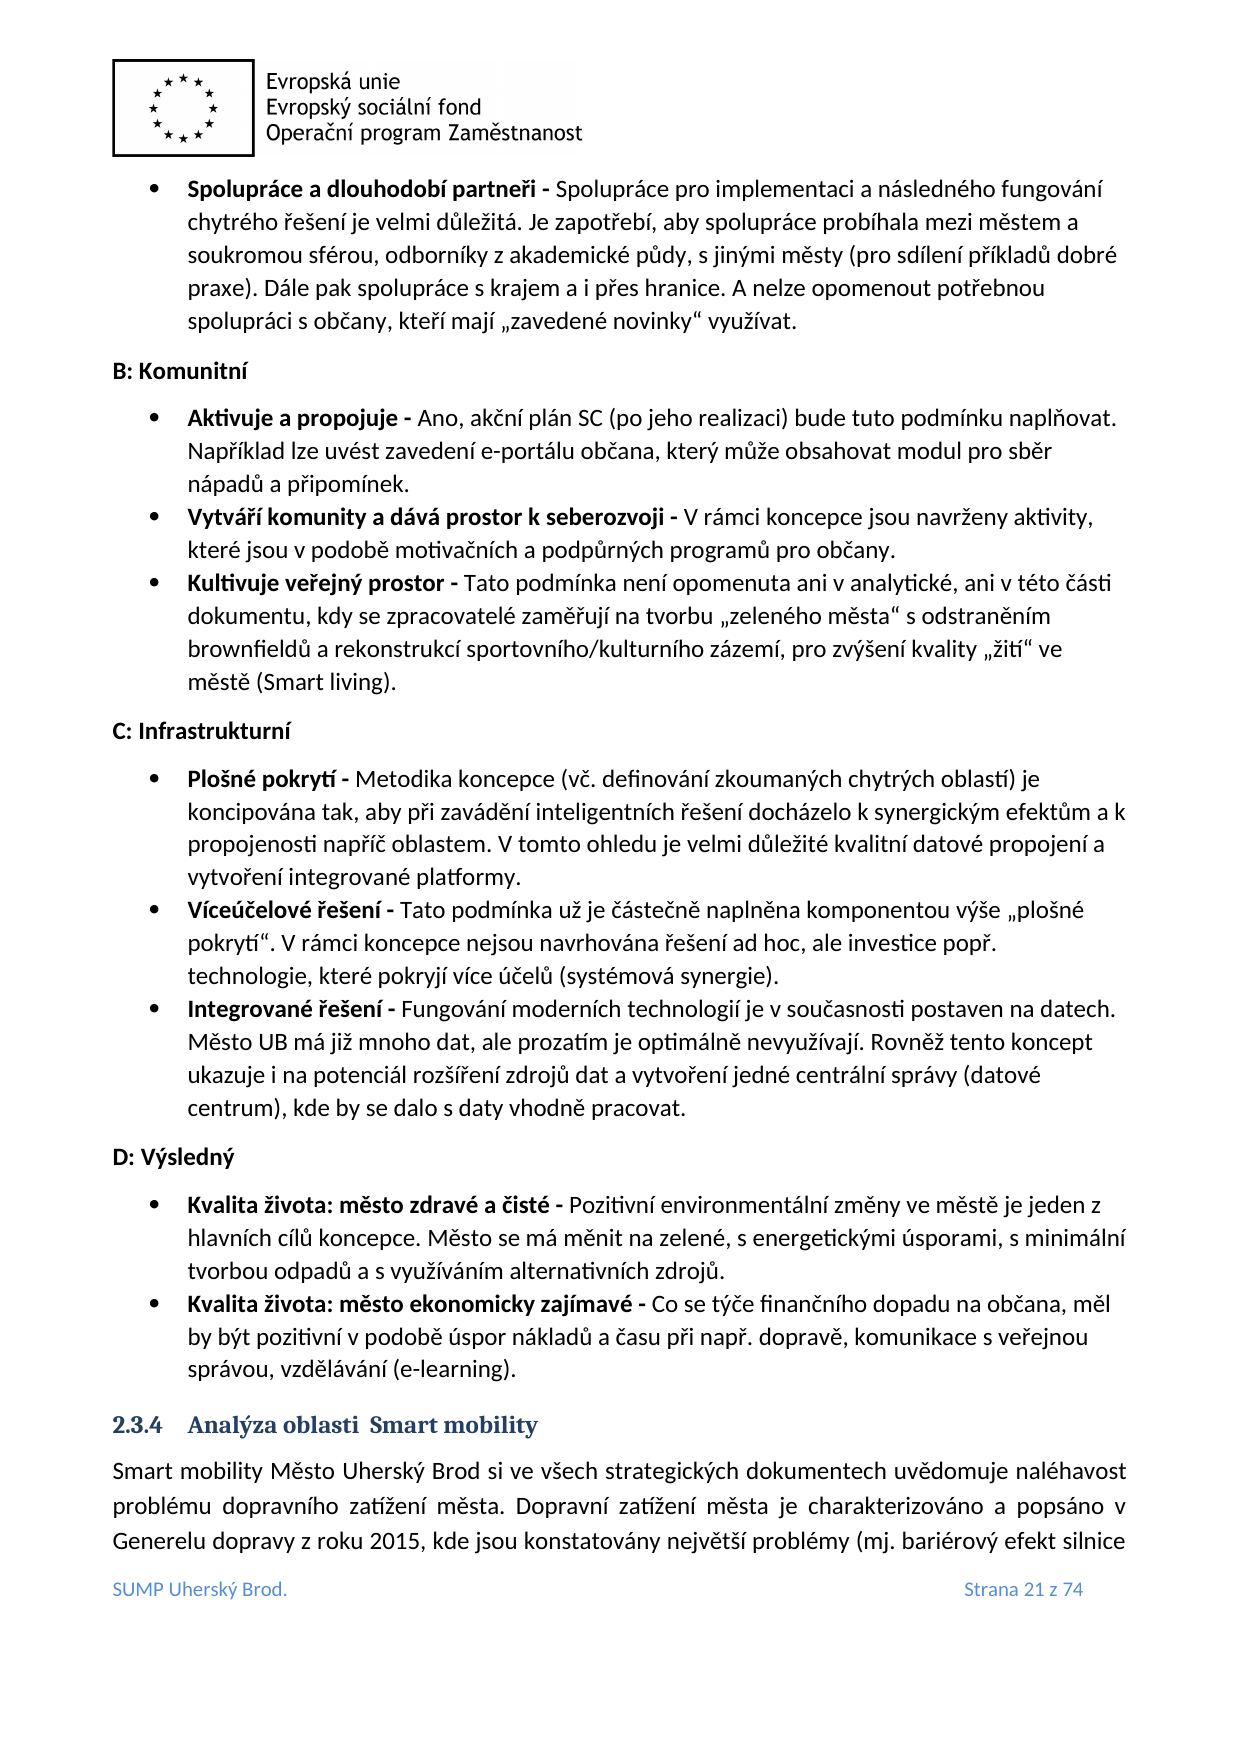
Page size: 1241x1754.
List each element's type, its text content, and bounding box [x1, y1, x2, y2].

list Integrované řešení - Fungování moderních technologií je v současnosti postaven na datech. Město UB má již mnoho dat, ale prozatím je optimálně nevyužívají. Rovněž tento koncept ukazuje i na potenciál rozšíření zdrojů dat a vytvoření jedné centrální správy (datové centrum), kde by se dalo s daty vhodně pracovat. [150, 993, 1128, 1122]
list Vytváří komunity a dává prostor k seberozvoji - V rámci koncepce jsou navrženy aktivity, které jsou v podobě motivačních a podpůrných programů pro občany. [150, 501, 1128, 564]
text D: Výsledný [112, 1141, 1128, 1172]
list Plošné pokrytí - Metodika koncepce (vč. definování zkoumaných chytrých oblastí) je koncipována tak, aby při zavádění inteligentních řešení docházelo k synergickým efektům a k propojenosti napříč oblastem. V tomto ohledu je velmi důležité kvalitní datové propojení a vytvoření integrované platformy. [150, 763, 1128, 892]
picture [112, 59, 583, 157]
list Kultivuje veřejný prostor - Tato podmínka není opomenuta ani v analytické, ani v této části dokumentu, kdy se zpracovatelé zaměřují na tvorbu „zeleného města“ s odstraněním brownfieldů a rekonstrukcí sportovního/kulturního zázemí, pro zvýšení kvality „žití“ ve městě (Smart living). [150, 567, 1128, 696]
list Kvalita života: město ekonomicky zajímavé - Co se týče finančního dopadu na občana, měl by být pozitivní v podobě úspor nákladů a času při např. dopravě, komunikace s veřejnou správou, vzdělávání (e-learning). [150, 1288, 1128, 1384]
text B: Komunitní [112, 355, 1128, 385]
list Víceúčelové řešení - Tato podmínka už je částečně naplněna komponentou výše „plošné pokrytí“. V rámci koncepce nejsou navrhována řešení ad hoc, ale investice popř. technologie, které pokryjí více účelů (systémová synergie). [150, 894, 1128, 991]
text C: Infrastrukturní [112, 715, 1128, 746]
subtitle Analýza oblasti Smart mobility [112, 1411, 1128, 1440]
list Aktivuje a propojuje - Ano, akční plán SC (po jeho realizaci) bude tuto podmínku naplňovat. Například lze uvést zavedení e-portálu občana, který může obsahovat modul pro sběr nápadů a připomínek. [150, 402, 1128, 499]
list Kvalita života: město zdravé a čisté - Pozitivní environmentální změny ve městě je jeden z hlavních cílů koncepce. Město se má měnit na zelené, s energetickými úsporami, s minimální tvorbou odpadů a s využíváním alternativních zdrojů. [150, 1189, 1128, 1285]
list Spolupráce a dlouhodobí partneři - Spolupráce pro implementaci a následného fungování chytrého řešení je velmi důležitá. Je zapotřebí, aby spolupráce probíhala mezi městem a soukromou sférou, odborníky z akademické půdy, s jinými městy (pro sdílení příkladů dobré praxe). Dále pak spolupráce s krajem a i přes hranice. A nelze opomenout potřebnou spolupráci s občany, kteří mají „zavedené novinky“ využívat. [150, 173, 1128, 336]
